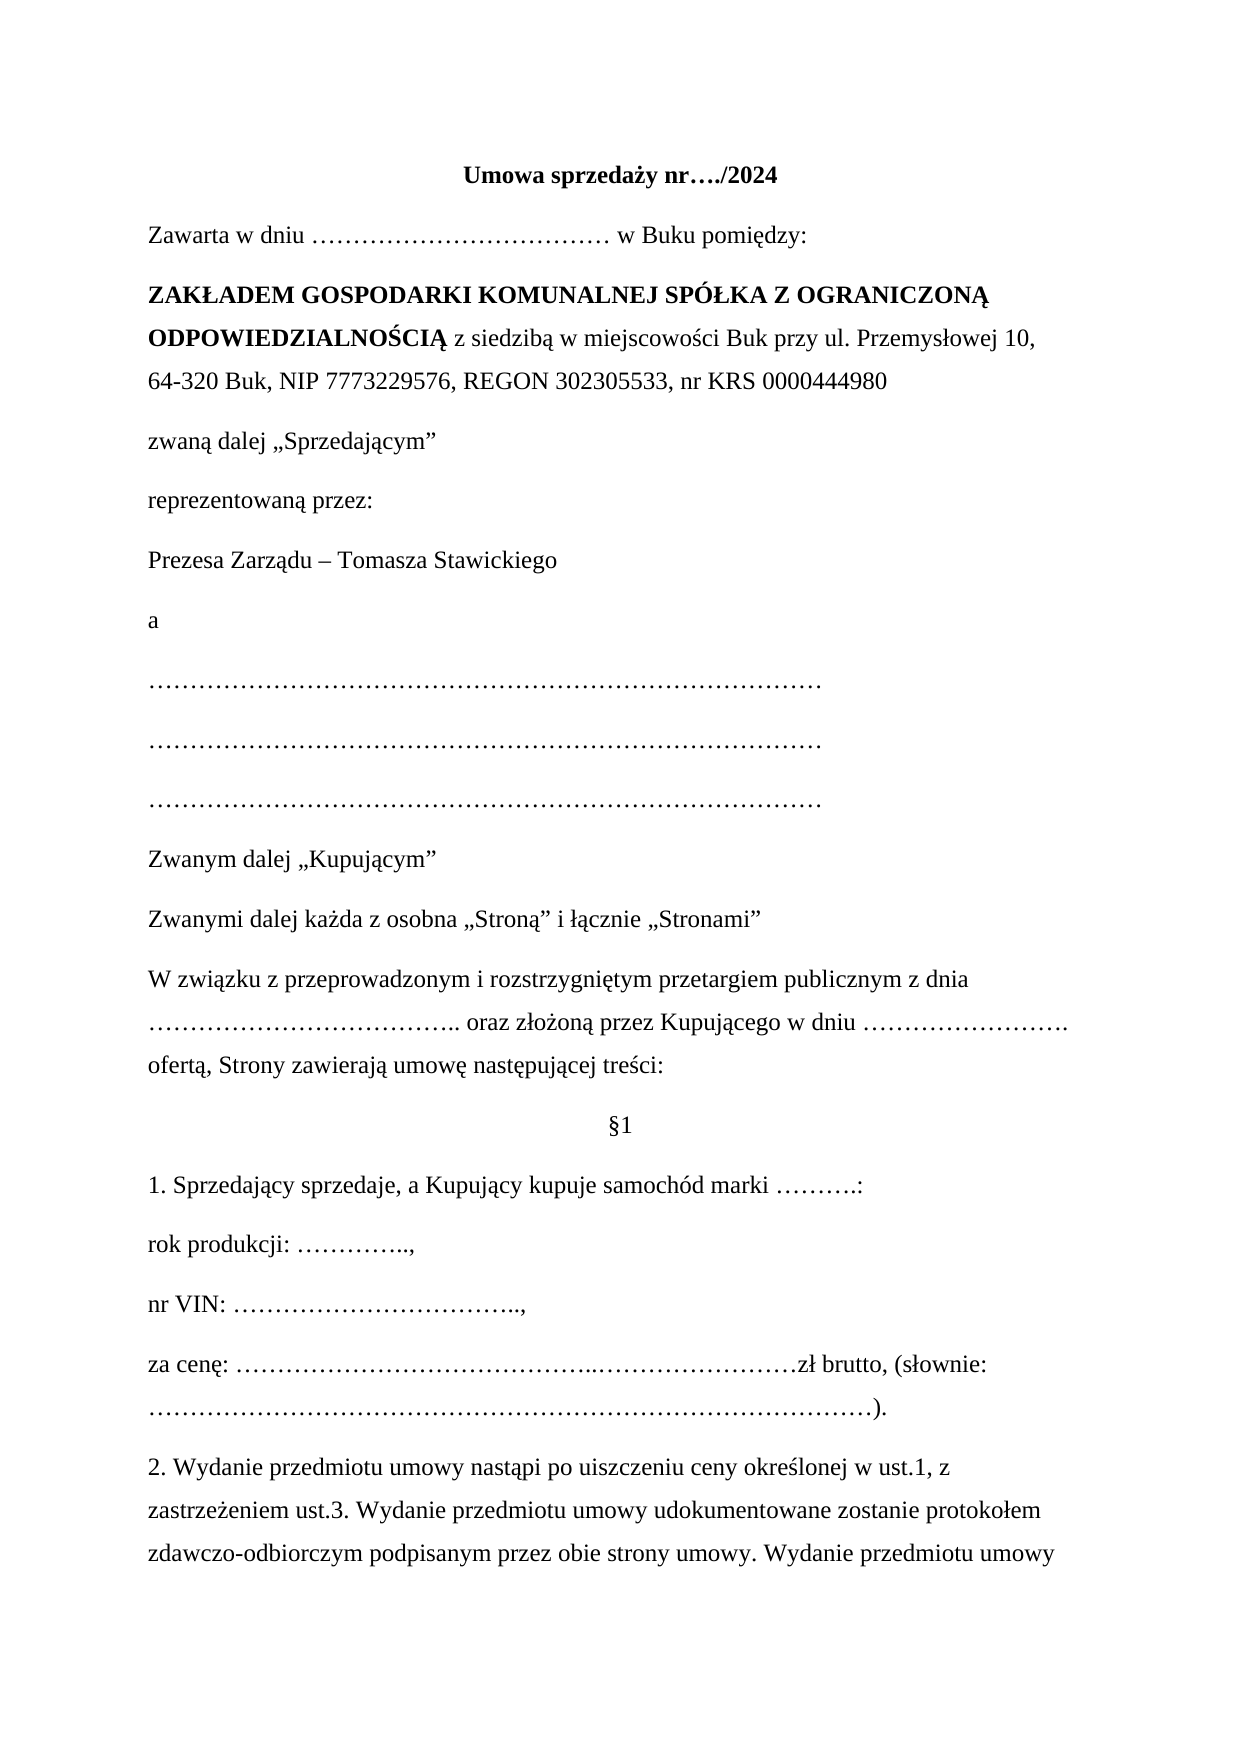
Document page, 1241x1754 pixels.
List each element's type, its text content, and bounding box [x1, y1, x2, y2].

text ……………………………………………………………………… [148, 665, 1093, 694]
text zwaną dalej „Sprzedającym” [148, 426, 1093, 454]
text rok produkcji: ………….., [148, 1229, 1093, 1258]
text ……………………………………………………………………… [148, 725, 1093, 753]
text a [148, 605, 1093, 634]
text Zawarta w dniu ……………………………… w Buku pomiędzy: [148, 220, 1093, 249]
text ……………………………………………………………………… [148, 784, 1093, 813]
text Zwanymi dalej każda z osobna „Stroną” i łącznie „Stronami” [148, 904, 1093, 933]
text za cenę: ……………………………………..……………………zł brutto, (słownie:……………………………………………………………………………). [148, 1349, 1093, 1421]
text §1 [148, 1110, 1093, 1139]
text nr VIN: …………………………….., [148, 1289, 1093, 1318]
text reprezentowaną przez: [148, 486, 1093, 514]
text ZAKŁADEM GOSPODARKI KOMUNALNEJ SPÓŁKA Z OGRANICZONĄ ODPOWIEDZIALNOŚCIĄ z siedzibą w miejscowości Buk przy ul. Przemysłowej 10, 64-320 Buk, NIP 7773229576, REGON 302305533, nr KRS 0000444980 [148, 280, 1093, 395]
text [148, 1452, 1093, 1567]
text Prezesa Zarządu – Tomasza Stawickiego [148, 545, 1093, 574]
text 1. Sprzedający sprzedaje, a Kupujący kupuje samochód marki ……….: [148, 1170, 1093, 1198]
text Zwanym dalej „Kupującym” [148, 844, 1093, 873]
text W związku z przeprowadzonym i rozstrzygniętym przetargiem publicznym z dnia ……………………………….. oraz złożoną przez Kupującego w dniu ……………………. ofertą, Strony zawierają umowę następującej treści: [148, 964, 1093, 1079]
text Umowa sprzedaży nr…./2024 [148, 160, 1093, 189]
